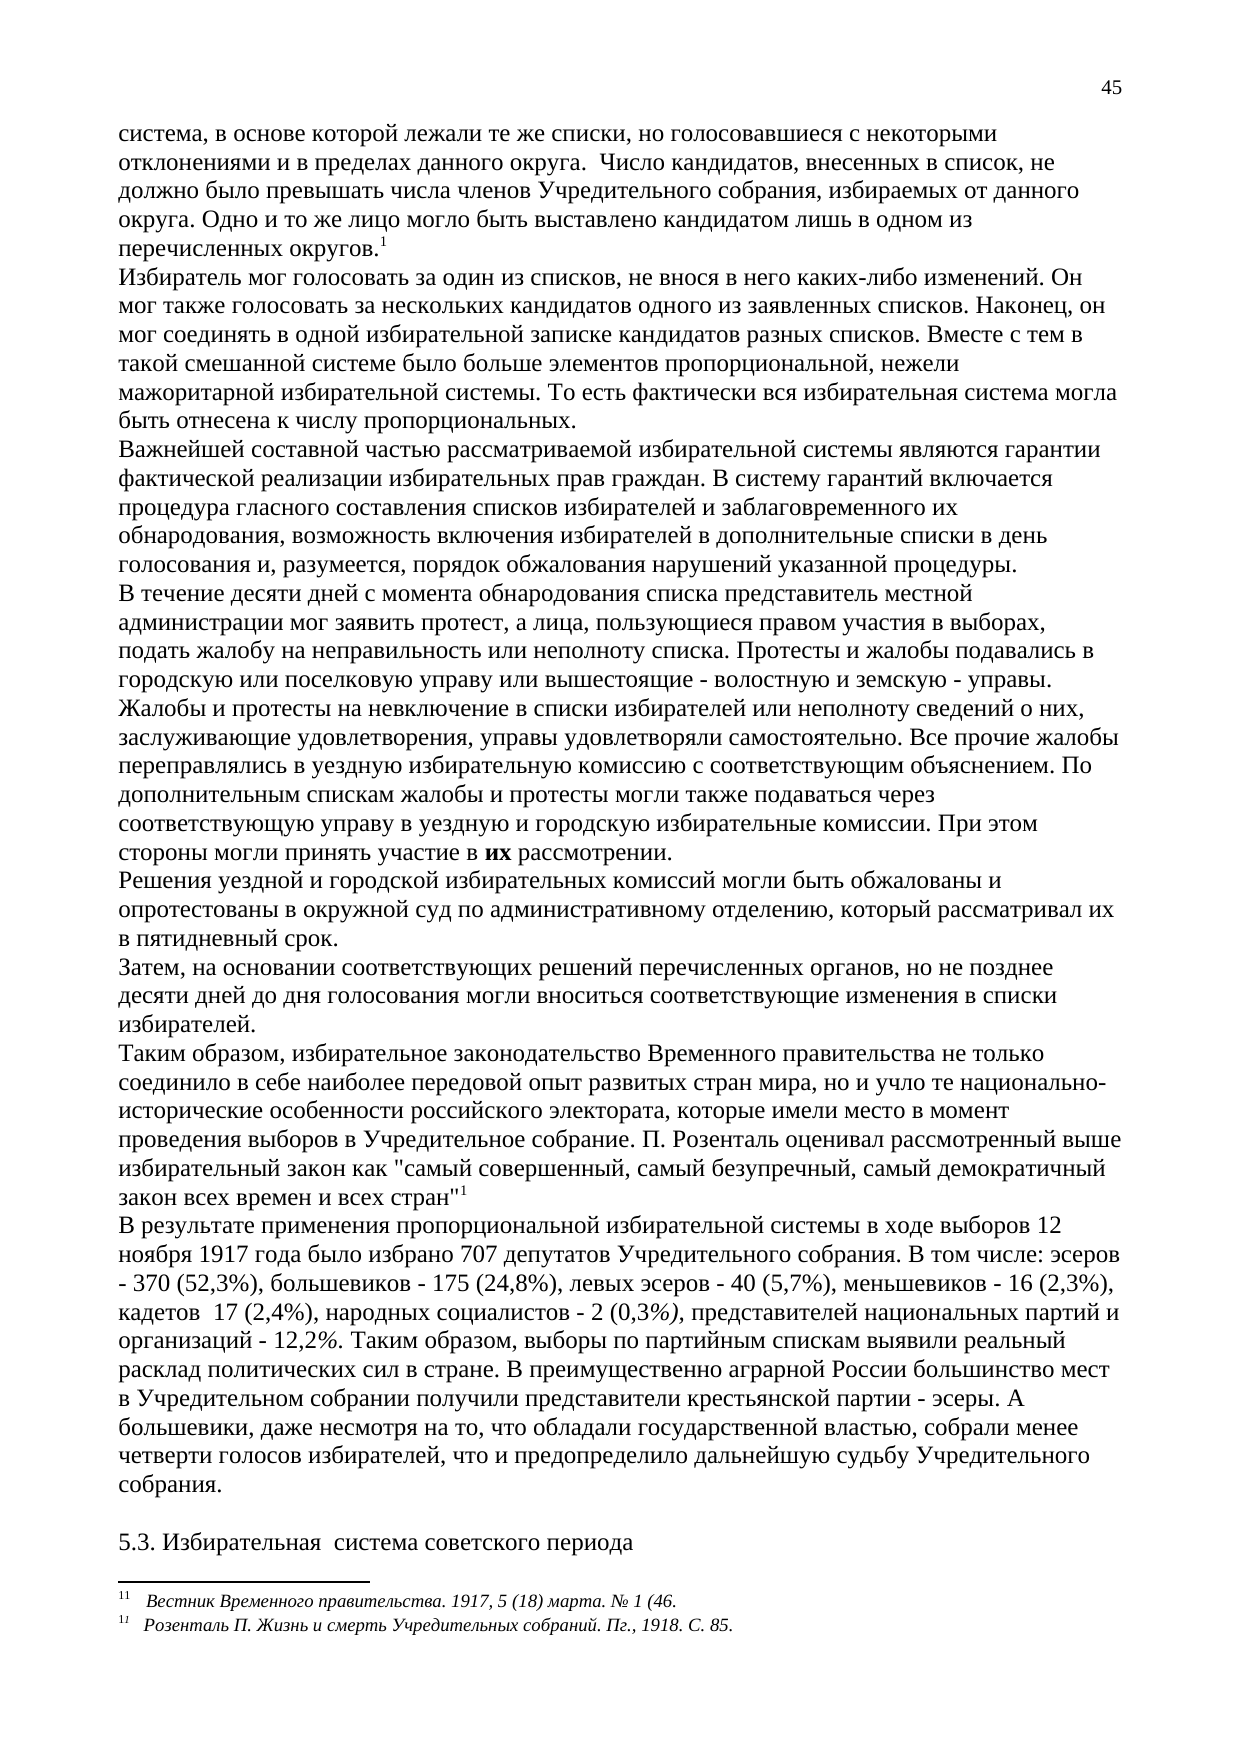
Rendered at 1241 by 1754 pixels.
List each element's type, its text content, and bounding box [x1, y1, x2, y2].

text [118, 118, 1122, 262]
text Затем, на основании соответствующих решений перечисленных органов, но не позднее десяти дней до дня голосования могли вноситься соответствующие изменения в списки избирателей. [118, 952, 1122, 1038]
text Важнейшей составной частью рассматриваемой избирательной системы являются гарантии фактической реализации избирательных прав граждан. В систему гарантий включается процедура гласного составления списков избирателей и заблаговременного их обнародования, возможность включения избирателей в дополнительные списки в день голосования и, разумеется, порядок обжалования нарушений указанной процедуры. [118, 434, 1122, 578]
text В течение десяти дней с момента обнародования списка представитель местной администрации мог заявить протест, а лица, пользующиеся правом участия в выборах, подать жалобу на неправильность или неполноту списка. Протесты и жалобы подавались в городскую или поселковую управу или вышестоящие - волостную и земскую - управы. [118, 578, 1122, 693]
text Решения уездной и городской избирательных комиссий могли быть обжалованы и опротестованы в окружной суд по административному отделению, который рассматривал их в пятидневный срок. [118, 866, 1122, 952]
text Таким образом, избирательное законодательство Временного правительства не только соединило в себе наиболее передовой опыт развитых стран мира, но и учло те национально-исторические особенности российского электората, которые имели место в момент проведения выборов в Учредительное собрание. П. Розенталь оценивал рассмотренный выше избирательный закон как "самый совершенный, самый безупречный, самый демократичный закон всех времен и всех стран"1 [118, 1038, 1122, 1211]
text 5.3. Избирательная система советского периода [118, 1527, 1122, 1556]
text В результате применения пропорциональной избирательной системы в ходе выборов 12 ноября 1917 года было избрано 707 депутатов Учредительного собрания. В том числе: эсеров - 370 (52,3%), большевиков - 175 (24,8%), левых эсеров - 40 (5,7%), меньшевиков - 16 (2,3%), кадетов 17 (2,4%), народных социалистов - 2 (0,3%), представителей национальных партий и организаций - 12,2%. Таким образом, выборы по партийным спискам выявили реальный расклад политических сил в стране. В преимущественно аграрной России большинство мест в Учредительном собрании получили представители крестьянской партии - эсеры. А большевики, даже несмотря на то, что обладали государственной властью, собрали менее четверти голосов избирателей, что и предопределило дальнейшую судьбу Учредительного собрания. [118, 1211, 1122, 1498]
text Жалобы и протесты на невключение в списки избирателей или неполноту сведений о них, заслуживающие удовлетворения, управы удовлетворяли самостоятельно. Все прочие жалобы переправлялись в уездную избирательную комиссию с соответствующим объяснением. По дополнительным спискам жалобы и протесты могли также подаваться через соответствующую управу в уездную и городскую избирательные комиссии. При этом стороны могли принять участие в их рассмотрении. [118, 693, 1122, 866]
text Избиратель мог голосовать за один из списков, не внося в него каких-либо изменений. Он мог также голосовать за нескольких кандидатов одного из заявленных списков. Наконец, он мог соединять в одной избирательной записке кандидатов разных списков. Вместе с тем в такой смешанной системе было больше элементов пропорциональной, нежели мажоритарной избирательной системы. То есть фактически вся избирательная система могла быть отнесена к числу пропорциональных. [118, 262, 1122, 434]
